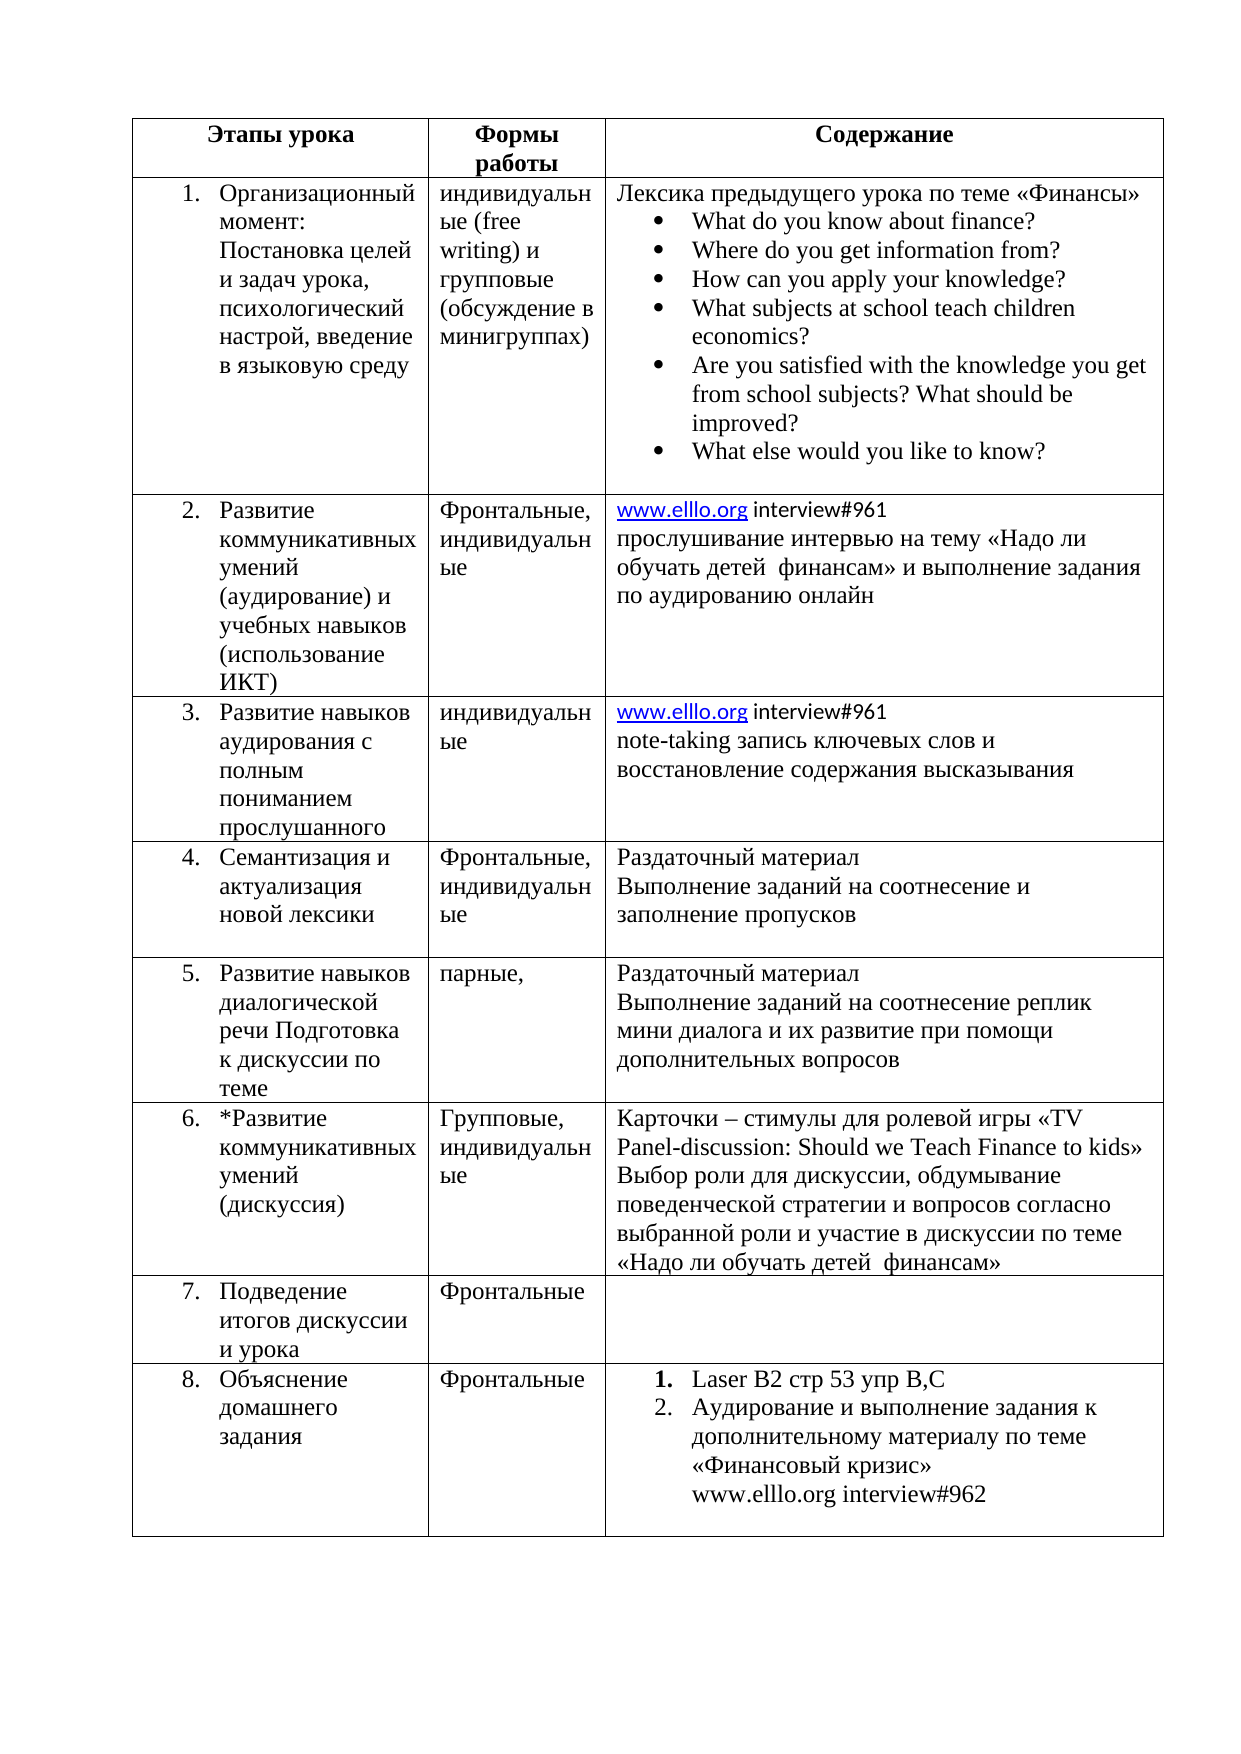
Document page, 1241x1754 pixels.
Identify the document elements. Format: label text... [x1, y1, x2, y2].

table_cell *Развитие коммуникативных умений (дискуссия) [133, 1103, 428, 1275]
table_cell Раздаточный материал Выполнение заданий на соотнесение реплик мини диалога и их развитие при помощи дополнительных вопросов [606, 958, 1163, 1102]
table_cell Групповые, индивидуальные [429, 1103, 605, 1275]
table_cell Раздаточный материал Выполнение заданий на соотнесение и заполнение пропусков [606, 842, 1163, 957]
table_header Этапы урока [133, 119, 428, 177]
table_header Формы работы [429, 119, 605, 177]
table_cell индивидуальные (free writing) и групповые (обсуждение в минигруппах) [429, 178, 605, 494]
table_cell www.elllo.org interview#961 прослушивание интервью на тему «Надо ли обучать детей финансам» и выполнение задания по аудированию онлайн [606, 495, 1163, 696]
table_cell Фронтальные, индивидуальные [429, 842, 605, 957]
table_cell Развитие коммуникативных умений (аудирование) и учебных навыков (использование ИКТ) [133, 495, 428, 696]
table_cell Организационный момент: Постановка целей и задач урока, психологический настрой, введение в языковую среду [133, 178, 428, 494]
table_cell www.elllo.org interview#961 note-taking запись ключевых слов и восстановление содержания высказывания [606, 697, 1163, 841]
table_cell парные, [429, 958, 605, 1102]
table_cell Объяснение домашнего задания [133, 1364, 428, 1536]
table_cell Фронтальные, индивидуальные [429, 495, 605, 696]
table_header Содержание [606, 119, 1163, 177]
table_cell Семантизация и актуализация новой лексики [133, 842, 428, 957]
table_cell индивидуальные [429, 697, 605, 841]
table_cell Подведение итогов дискуссии и урока [133, 1276, 428, 1363]
table_cell [606, 1276, 1163, 1363]
table_cell Фронтальные [429, 1276, 605, 1363]
table_cell Развитие навыков диалогической речи Подготовка к дискуссии по теме [133, 958, 428, 1102]
table_cell Laser B2 стр 53 упр B,C Аудирование и выполнение задания к дополнительному материалу по теме «Финансовый кризис» www.elllo.org interview#962 [606, 1364, 1163, 1536]
table_cell Фронтальные [429, 1364, 605, 1536]
table_cell Лексика предыдущего урока по теме «Финансы» What do you know about finance? Where do you get information from? How can you apply your knowledge? What subjects at school teach children economics? Are you satisfied with the knowledge you get from school subjects? What should be improved? What else would you like to know? [606, 178, 1163, 494]
table_cell Развитие навыков аудирования с полным пониманием прослушанного [133, 697, 428, 841]
table_cell Карточки – стимулы для ролевой игры «TV Panel-discussion: Should we Teach Finance to kids» Выбор роли для дискуссии, обдумывание поведенческой стратегии и вопросов согласно выбранной роли и участие в дискуссии по теме «Надо ли обучать детей финансам» [606, 1103, 1163, 1275]
